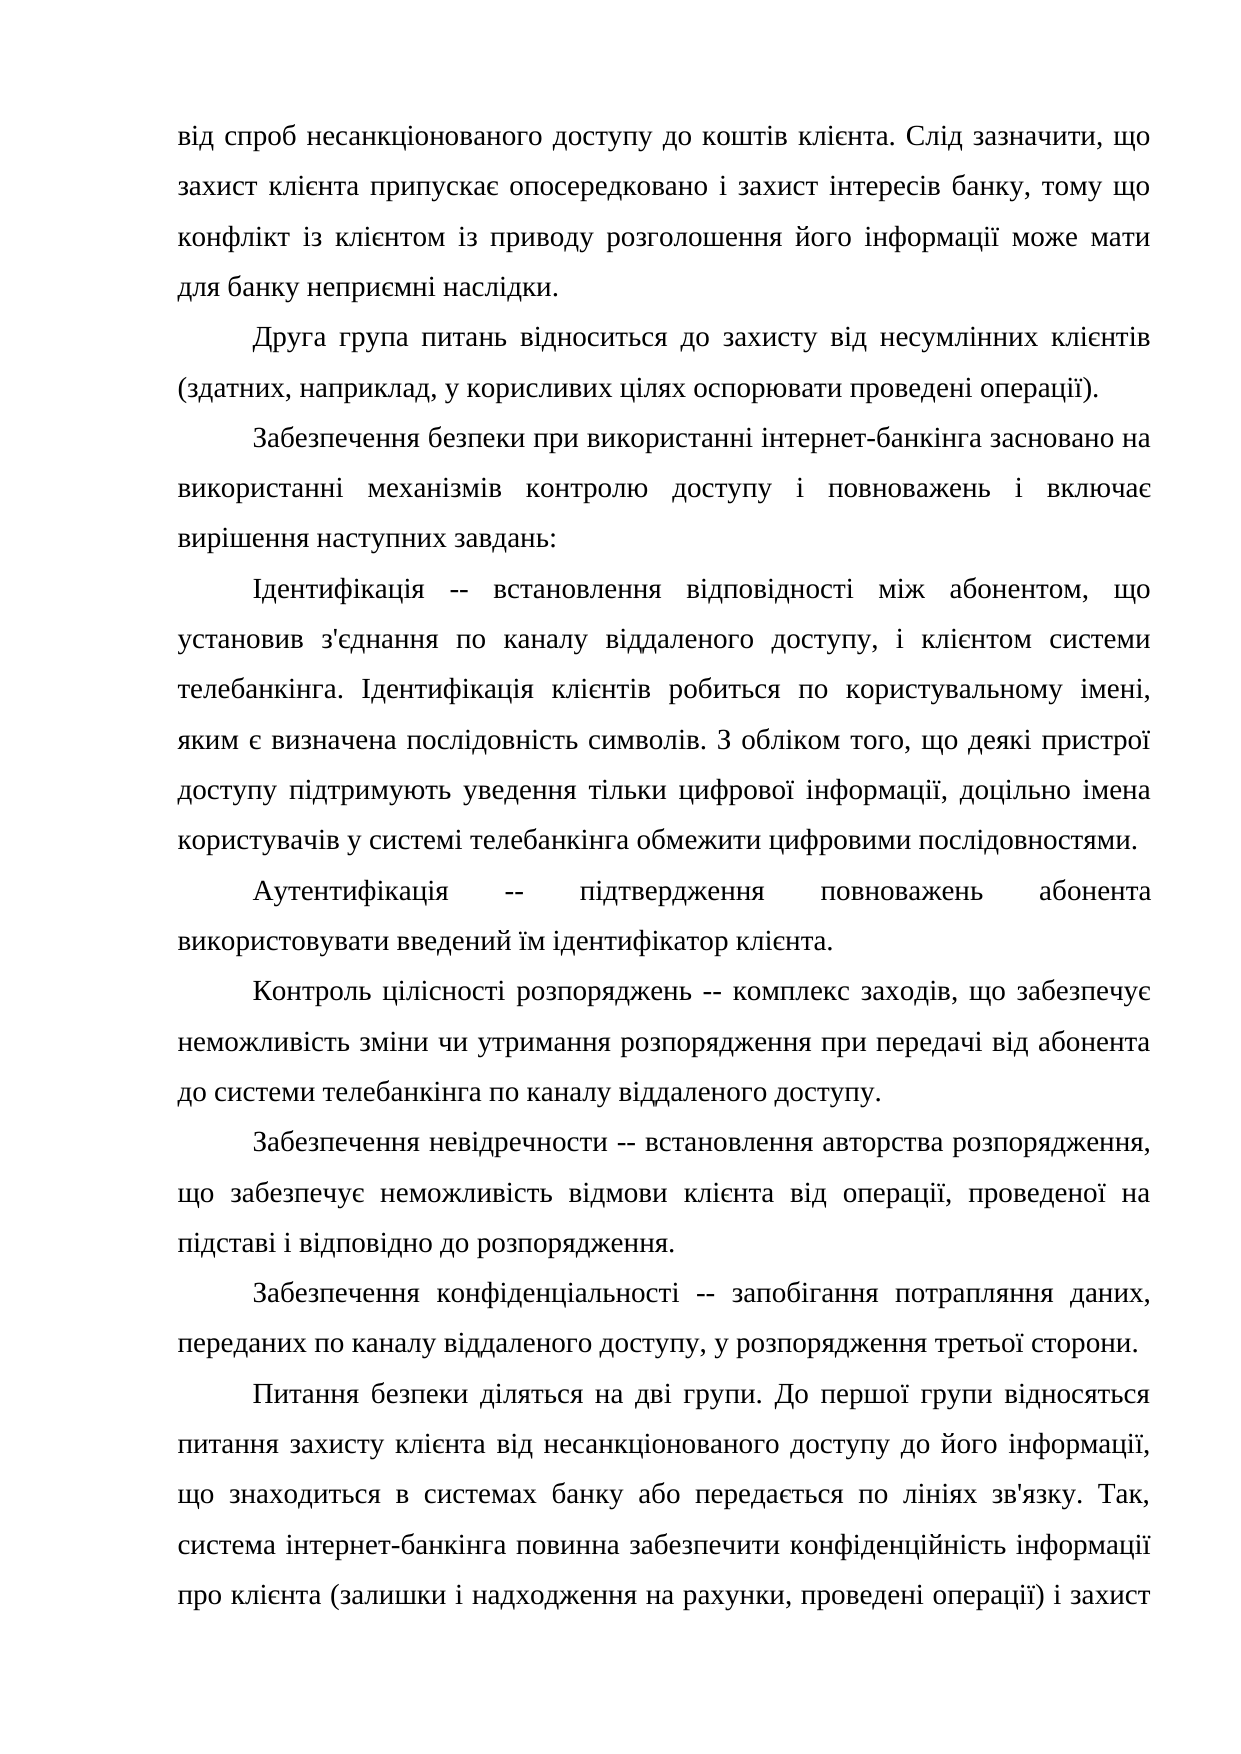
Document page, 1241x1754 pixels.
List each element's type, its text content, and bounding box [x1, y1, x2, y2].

text Аутентифікація -- підтвердження повноважень абонента використовувати введений їм ідентифікатор клієнта. [177, 873, 1152, 957]
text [177, 1376, 1152, 1611]
text Контроль цілісності розпоряджень -- комплекс заходів, що забезпечує неможливість зміни чи утримання розпорядження при передачі від абонента до системи телебанкінга по каналу віддаленого доступу. [177, 973, 1152, 1108]
text Забезпечення невідречности -- встановлення авторства розпорядження, що забезпечує неможливість відмови клієнта від операції, проведеної на підставі і відповідно до розпорядження. [177, 1124, 1152, 1258]
text Забезпечення безпеки при використанні інтернет-банкінга засновано на використанні механізмів контролю доступу і повноважень і включає вирішення наступних завдань: [177, 420, 1152, 554]
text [177, 118, 1152, 303]
text Забезпечення конфіденціальності -- запобігання потрапляння даних, переданих по каналу віддаленого доступу, у розпорядження третьої сторони. [177, 1275, 1152, 1359]
text Ідентифікація -- встановлення відповідності між абонентом, що установив з'єднання по каналу віддаленого доступу, і клієнтом системи телебанкінга. Ідентифікація клієнтів робиться по користувальному імені, яким є визначена послідовність символів. З обліком того, що деякі пристрої доступу підтримують уведення тільки цифрової інформації, доцільно імена користувачів у системі телебанкінга обмежити цифровими послідовностями. [177, 571, 1152, 856]
text Друга група питань відноситься до захисту від несумлінних клієнтів (здатних, наприклад, у корисливих цілях оспорювати проведені операції). [177, 319, 1152, 403]
